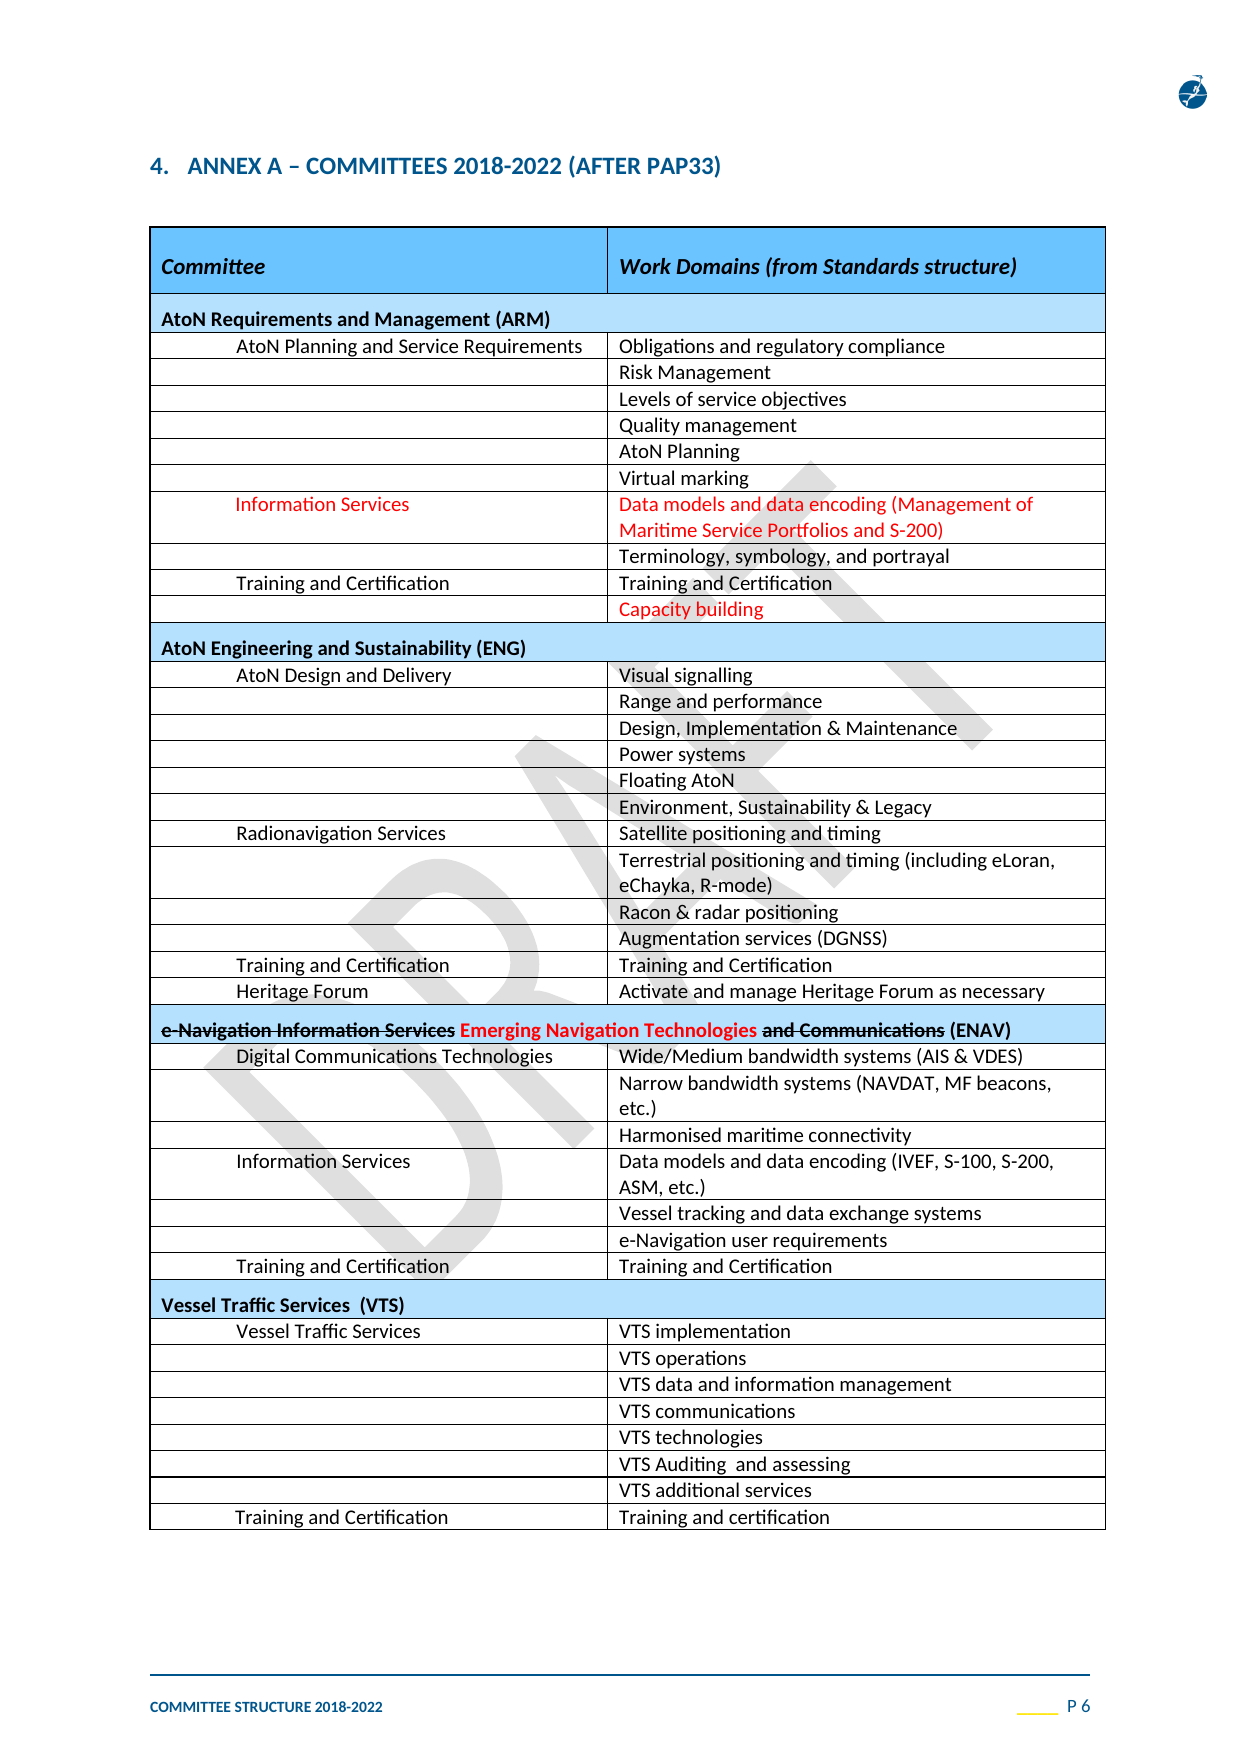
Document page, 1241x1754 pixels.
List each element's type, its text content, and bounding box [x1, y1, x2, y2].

table_cell Activate and manage Heritage Forum as necessary [608, 978, 1105, 1004]
table_cell Information Services [151, 492, 607, 542]
table_cell AtoN Requirements and Management (ARM) [151, 294, 1105, 332]
table_cell [151, 1398, 607, 1423]
table_cell [151, 925, 607, 951]
picture [1147, 25, 1241, 144]
table_cell Wide/Medium bandwidth systems (AIS & VDES) [608, 1044, 1105, 1069]
table_cell Terminology, symbology, and portrayal [608, 544, 1105, 569]
table_cell AtoN Engineering and Sustainability (ENG) [151, 623, 1105, 661]
table_cell Quality management [608, 412, 1105, 438]
table_cell Training and Certification [151, 952, 607, 977]
table_cell e-Navigation Information Services Emerging Navigation Technologies and Communications (ENAV) [151, 1005, 1105, 1043]
table_header Committee [151, 228, 607, 293]
table_cell Power systems [608, 741, 1105, 767]
table_cell [151, 439, 607, 464]
table_cell [151, 1478, 607, 1503]
table_cell [151, 899, 607, 924]
table_cell Training and Certification [608, 952, 1105, 977]
table_cell Vessel Traffic Services (VTS) [151, 1280, 1105, 1318]
table_cell [151, 1345, 607, 1371]
table_cell Training and Certification [151, 1253, 607, 1279]
table_cell Training and Certification [151, 1504, 607, 1529]
table_cell Training and Certification [151, 570, 607, 595]
table_cell Satellite positioning and timing [608, 821, 1105, 846]
table_cell Augmentation services (DGNSS) [608, 925, 1105, 951]
table_cell Visual signalling [608, 662, 1105, 687]
table_cell [151, 847, 607, 898]
table_cell Capacity building [608, 596, 1105, 622]
table_cell VTS additional services [608, 1478, 1105, 1503]
table_cell Design, Implementation & Maintenance [608, 715, 1105, 740]
table_cell Obligations and regulatory compliance [608, 333, 1105, 358]
table_cell [151, 596, 607, 622]
table_cell Digital Communications Technologies [151, 1044, 607, 1069]
table_cell Terrestrial positioning and timing (including eLoran, eChayka, R-mode) [608, 847, 1105, 898]
table_cell VTS technologies [608, 1425, 1105, 1450]
table_header Work Domains (from Standards structure) [608, 228, 1105, 293]
table_cell [151, 1122, 607, 1147]
table_cell [151, 688, 607, 714]
table_cell Radionavigation Services [151, 821, 607, 846]
table_cell Data models and data encoding (Management of Maritime Service Portfolios and S-200) [608, 492, 1105, 542]
table_cell Environment, Sustainability & Legacy [608, 794, 1105, 819]
table_cell Training and Certification [608, 570, 1105, 595]
table_cell [151, 544, 607, 569]
table_cell Levels of service objectives [608, 386, 1105, 411]
table_cell Training and certification [608, 1504, 1105, 1529]
table_cell Risk Management [608, 359, 1105, 385]
table_cell VTS data and information management [608, 1372, 1105, 1397]
table_cell Racon & radar positioning [608, 899, 1105, 924]
table_cell Range and performance [608, 688, 1105, 714]
table_cell Heritage Forum [151, 978, 607, 1004]
table_cell [151, 1227, 607, 1252]
table_cell [151, 768, 607, 793]
table_cell VTS operations [608, 1345, 1105, 1371]
table_cell Floating AtoN [608, 768, 1105, 793]
table_cell AtoN Design and Delivery [151, 662, 607, 687]
table_cell Vessel Traffic Services [151, 1319, 607, 1344]
table_cell [151, 1451, 607, 1476]
table_cell Virtual marking [608, 465, 1105, 491]
table_cell [151, 1372, 607, 1397]
table_cell Training and Certification [608, 1253, 1105, 1279]
table_cell Harmonised maritime connectivity [608, 1122, 1105, 1147]
table_cell VTS communications [608, 1398, 1105, 1423]
table_cell [151, 412, 607, 438]
table_cell e-Navigation user requirements [608, 1227, 1105, 1252]
table_cell [151, 1200, 607, 1226]
table_cell [151, 386, 607, 411]
table_cell Vessel tracking and data exchange systems [608, 1200, 1105, 1226]
table_cell [151, 465, 607, 491]
subtitle Annex A – Committees 2018-2022 (After PAP33) [150, 150, 1090, 181]
table_cell [151, 1425, 607, 1450]
table_cell [151, 794, 607, 819]
table_cell Information Services [151, 1149, 607, 1199]
table_cell [151, 1070, 607, 1121]
table_cell [151, 359, 607, 385]
table_cell AtoN Planning [608, 439, 1105, 464]
table_cell AtoN Planning and Service Requirements [151, 333, 607, 358]
table_cell VTS implementation [608, 1319, 1105, 1344]
table_cell VTS Auditing and assessing [608, 1451, 1105, 1476]
table_cell [151, 715, 607, 740]
table_cell Narrow bandwidth systems (NAVDAT, MF beacons, etc.) [608, 1070, 1105, 1121]
table_cell [151, 741, 607, 767]
table_cell Data models and data encoding (IVEF, S-100, S-200, ASM, etc.) [608, 1149, 1105, 1199]
